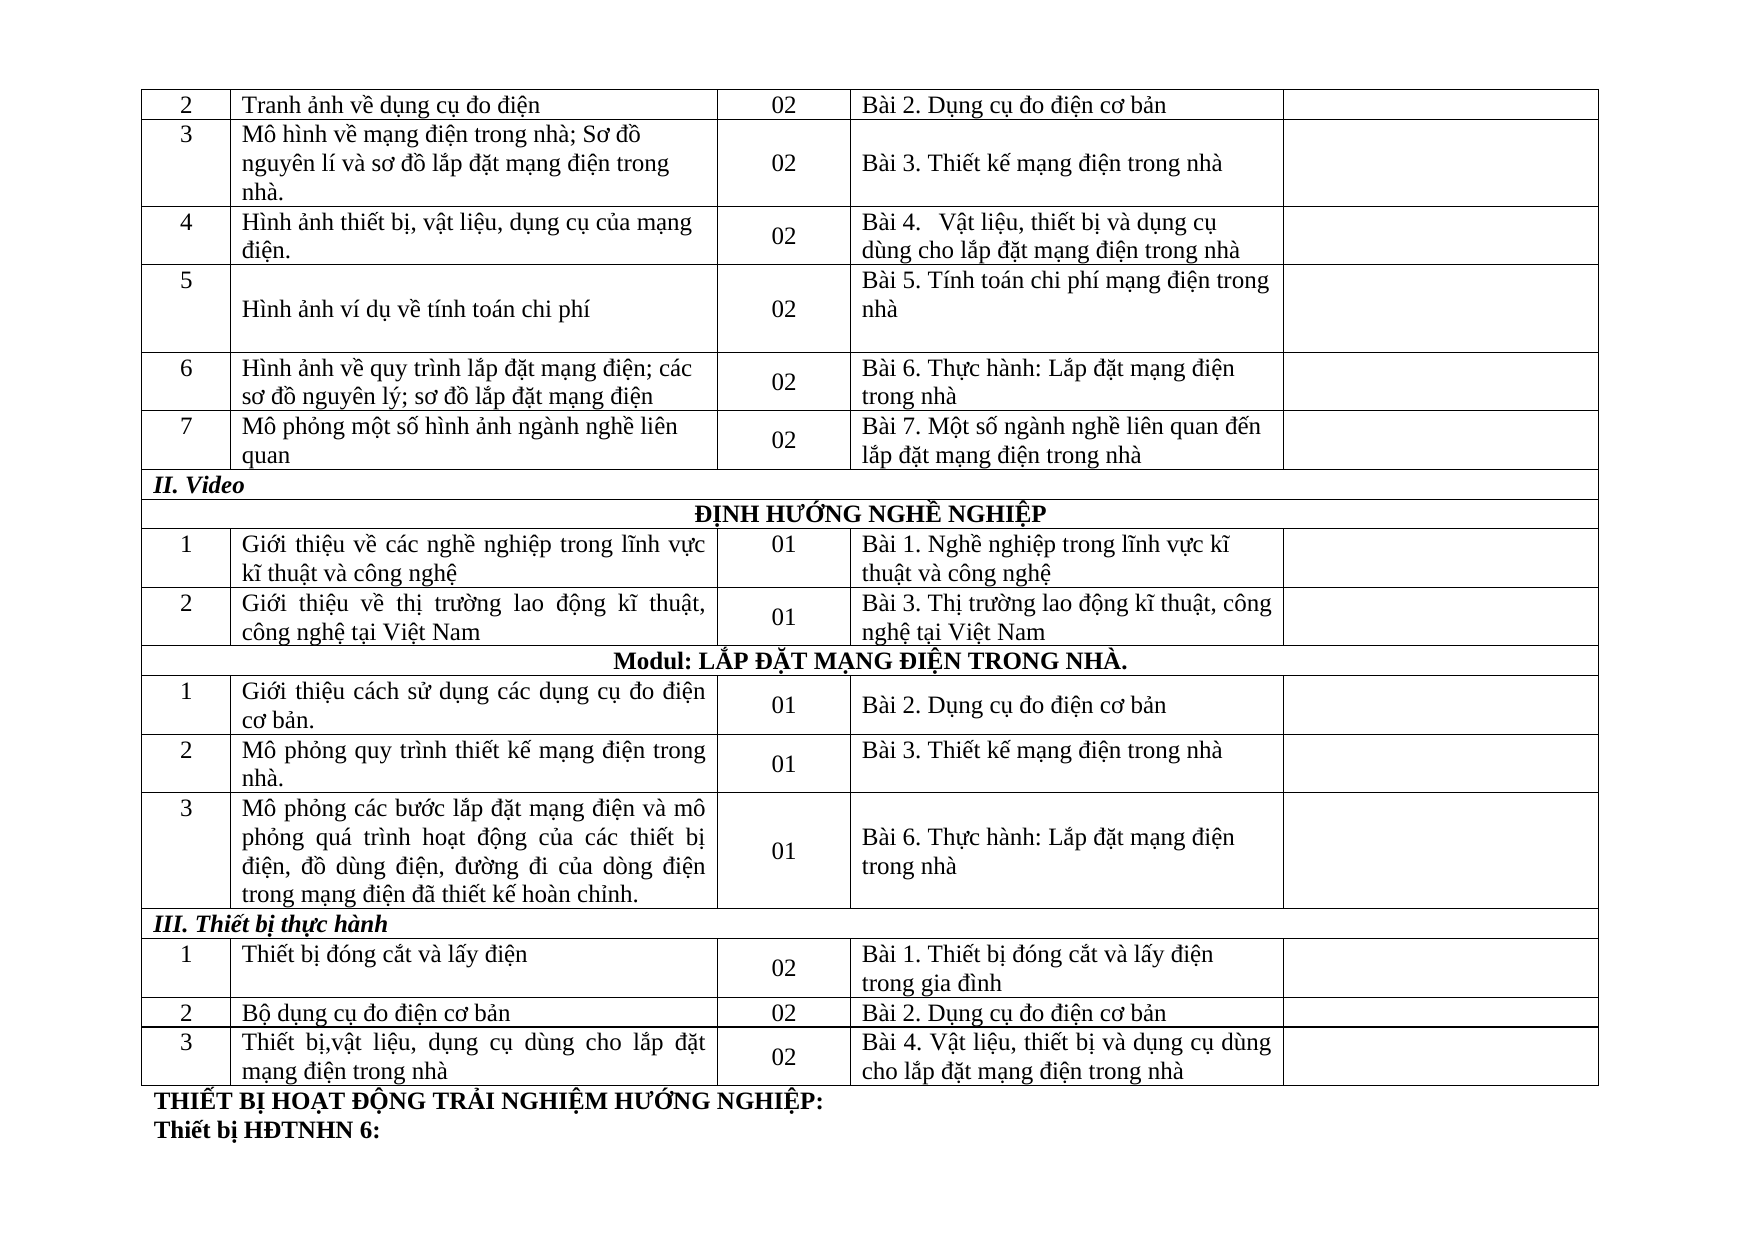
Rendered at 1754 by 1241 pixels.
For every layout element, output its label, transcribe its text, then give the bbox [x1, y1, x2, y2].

table_cell 02 [718, 120, 850, 206]
table_cell [1284, 939, 1598, 997]
table_cell 02 [718, 411, 850, 469]
table_cell Mô phỏng các bước lắp đặt mạng điện và mô phỏng quá trình hoạt động của các thiết bị điện, đồ dùng điện, đường đi của dòng điện trong mạng điện đã thiết kế hoàn chỉnh. [231, 793, 717, 908]
table_cell Mô phỏng một số hình ảnh ngành nghề liên quan [231, 411, 717, 469]
text THIẾT BỊ HOẠT ĐỘNG TRẢI NGHIỆM HƯỚNG NGHIỆP: [153, 1086, 1665, 1115]
table_cell 02 [718, 1028, 850, 1085]
table_cell Bài 6. Thực hành: Lắp đặt mạng điện trong nhà [851, 353, 1283, 410]
table_cell 4 [142, 207, 230, 264]
table_cell Bài 6. Thực hành: Lắp đặt mạng điện trong nhà [851, 793, 1283, 908]
table_cell Thiết bị,vật liệu, dụng cụ dùng cho lắp đặt mạng điện trong nhà [231, 1028, 717, 1085]
table_cell 01 [718, 676, 850, 734]
table_cell Bài 4. Vật liệu, thiết bị và dụng cụ dùng cho lắp đặt mạng điện trong nhà [851, 207, 1283, 264]
table_cell 01 [718, 735, 850, 792]
table_cell 2 [142, 588, 230, 645]
table_cell 02 [718, 265, 850, 352]
table_cell Bài 2. Dụng cụ đo điện cơ bản [851, 998, 1283, 1026]
table_cell Bộ dụng cụ đo điện cơ bản [231, 998, 717, 1026]
table_cell 6 [142, 353, 230, 410]
table_cell [1284, 998, 1598, 1026]
table_cell Thiết bị đóng cắt và lấy điện [231, 939, 717, 997]
table_cell Bài 5. Tính toán chi phí mạng điện trong nhà [851, 265, 1283, 352]
table_cell Mô phỏng quy trình thiết kế mạng điện trong nhà. [231, 735, 717, 792]
table_cell Bài 3. Thiết kế mạng điện trong nhà [851, 120, 1283, 206]
table_cell 2 [142, 90, 230, 118]
table_cell 2 [142, 735, 230, 792]
table_cell [1284, 411, 1598, 469]
table_cell 3 [142, 793, 230, 908]
table_cell [1284, 529, 1598, 587]
table_cell 3 [142, 120, 230, 206]
table_cell [1284, 676, 1598, 734]
table_cell [1284, 588, 1598, 645]
table_cell 01 [718, 793, 850, 908]
table_cell Bài 3. Thị trường lao động kĩ thuật, công nghệ tại Việt Nam [851, 588, 1283, 645]
table_cell Giới thiệu về các nghề nghiệp trong lĩnh vực kĩ thuật và công nghệ [231, 529, 717, 587]
table_cell 1 [142, 676, 230, 734]
table_cell Bài 2. Dụng cụ đo điện cơ bản [851, 90, 1283, 118]
table_cell [1284, 90, 1598, 118]
table_cell 3 [142, 1028, 230, 1085]
table_cell 02 [718, 998, 850, 1026]
table_cell [1284, 120, 1598, 206]
table_cell 1 [142, 939, 230, 997]
table_cell [1284, 1028, 1598, 1085]
table_cell Giới thiệu về thị trường lao động kĩ thuật, công nghệ tại Việt Nam [231, 588, 717, 645]
table_cell Hình ảnh thiết bị, vật liệu, dụng cụ của mạng điện. [231, 207, 717, 264]
table_cell 02 [718, 90, 850, 118]
table_cell 2 [142, 998, 230, 1026]
table_cell [1284, 207, 1598, 264]
table_cell Hình ảnh về quy trình lắp đặt mạng điện; các sơ đồ nguyên lý; sơ đồ lắp đặt mạng điện [231, 353, 717, 410]
table_cell III. Thiết bị thực hành [142, 909, 1598, 938]
table_cell Mô hình về mạng điện trong nhà; Sơ đồ nguyên lí và sơ đồ lắp đặt mạng điện trong nhà. [231, 120, 717, 206]
table_cell 02 [718, 939, 850, 997]
table_cell Bài 1. Nghề nghiệp trong lĩnh vực kĩ thuật và công nghệ [851, 529, 1283, 587]
table_cell 1 [142, 529, 230, 587]
table_cell Bài 7. Một số ngành nghề liên quan đến lắp đặt mạng điện trong nhà [851, 411, 1283, 469]
table_cell Bài 4. Vật liệu, thiết bị và dụng cụ dùng cho lắp đặt mạng điện trong nhà [851, 1028, 1283, 1085]
table_cell ĐỊNH HƯỚNG NGHỀ NGHIỆP [142, 500, 1598, 528]
table_cell Bài 1. Thiết bị đóng cắt và lấy điện trong gia đình [851, 939, 1283, 997]
table_cell Giới thiệu cách sử dụng các dụng cụ đo điện cơ bản. [231, 676, 717, 734]
table_cell [1284, 735, 1598, 792]
text Thiết bị HĐTNHN 6: [153, 1115, 1665, 1143]
table_cell Bài 3. Thiết kế mạng điện trong nhà [851, 735, 1283, 792]
table_cell 01 [718, 529, 850, 587]
table_cell 02 [718, 207, 850, 264]
table_cell [1284, 353, 1598, 410]
table_cell [1284, 265, 1598, 352]
table_cell Hình ảnh ví dụ về tính toán chi phí [231, 265, 717, 352]
table_cell Bài 2. Dụng cụ đo điện cơ bản [851, 676, 1283, 734]
table_cell 01 [718, 588, 850, 645]
table_cell Modul: LẮP ĐẶT MẠNG ĐIỆN TRONG NHÀ. [142, 646, 1598, 675]
table_cell II. Video [142, 470, 1598, 498]
table_cell 02 [718, 353, 850, 410]
table_cell [1284, 793, 1598, 908]
table_cell 7 [142, 411, 230, 469]
table_cell 5 [142, 265, 230, 352]
table_cell Tranh ảnh về dụng cụ đo điện [231, 90, 717, 118]
